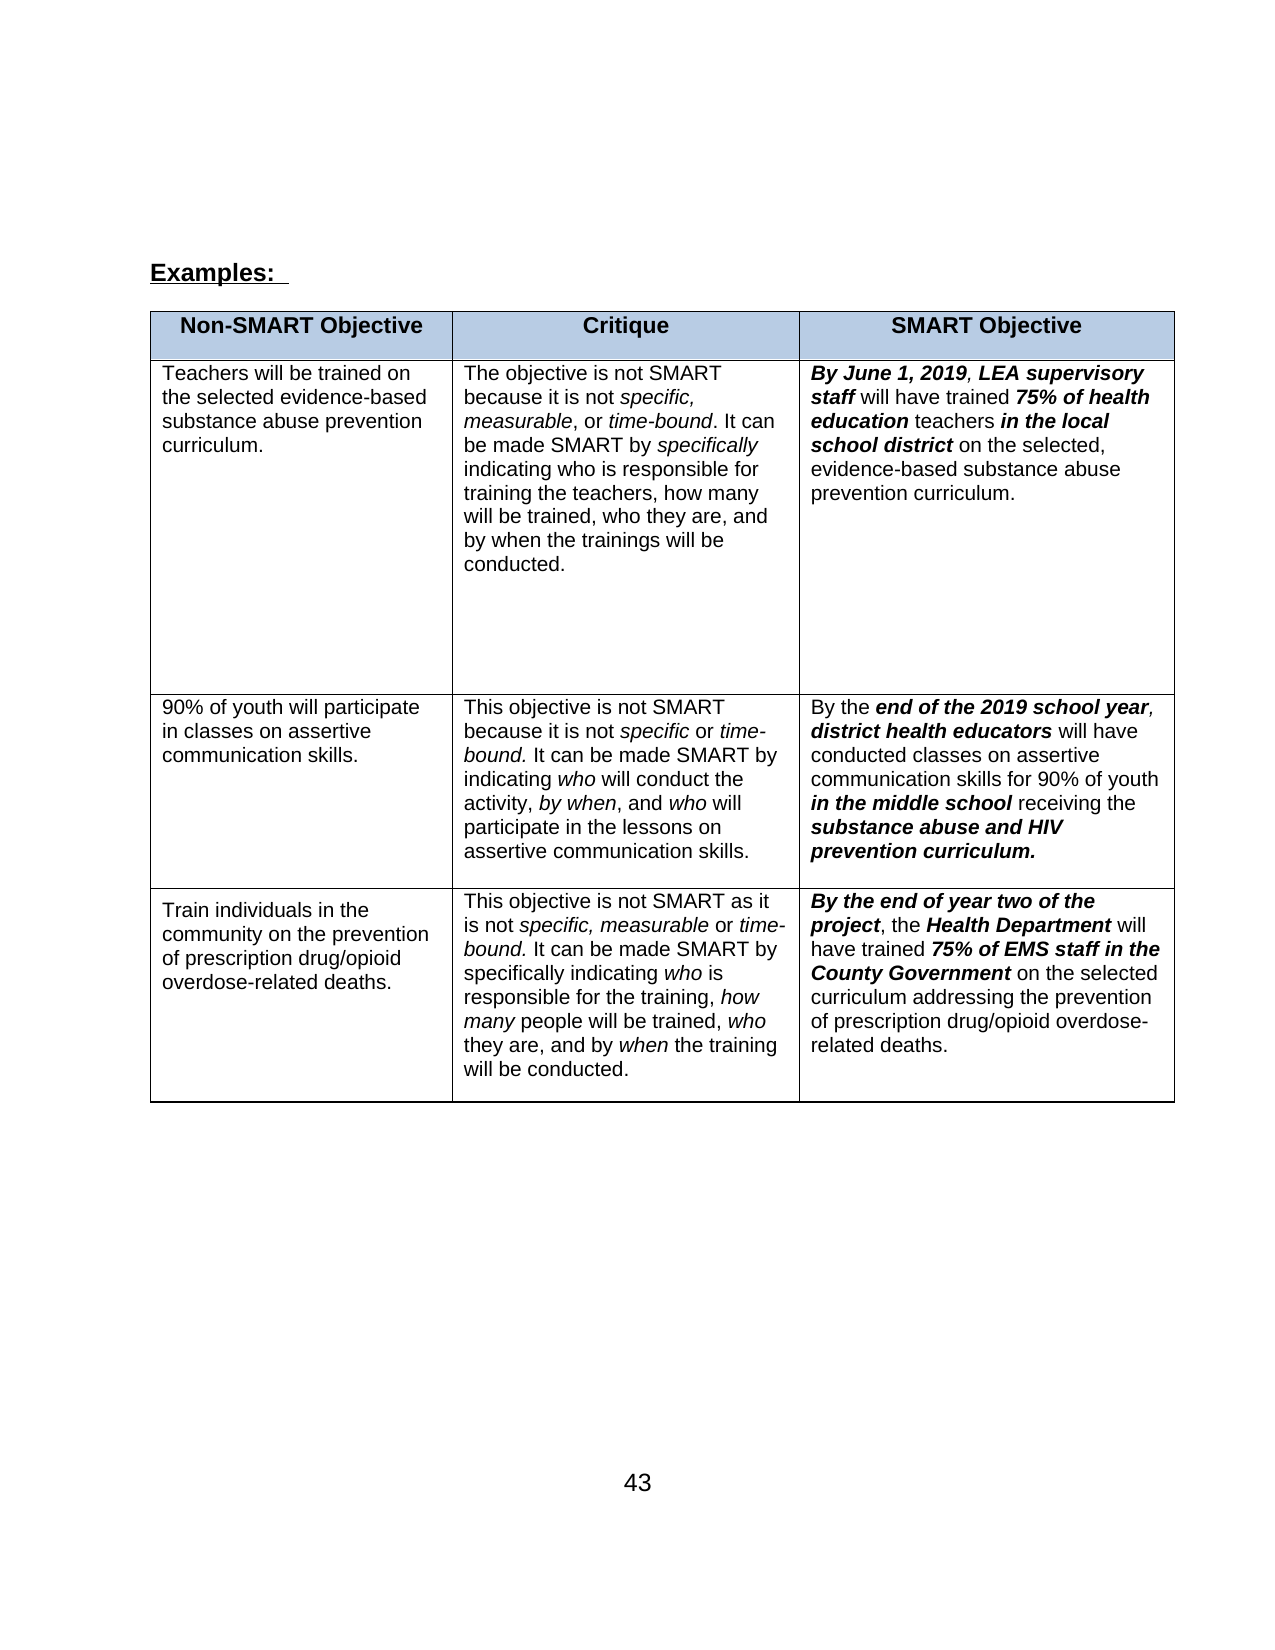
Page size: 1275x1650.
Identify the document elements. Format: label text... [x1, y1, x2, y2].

table_cell By the end of year two of the project, the Health Department will have trained 75% of EMS staff in the County Government on the selected curriculum addressing the prevention of prescription drug/opioid overdose-related deaths. [800, 889, 1174, 1101]
table_cell By June 1, 2019, LEA supervisory staff will have trained 75% of health education teachers in the local school district on the selected, evidence-based substance abuse prevention curriculum. [800, 361, 1174, 694]
table_cell 90% of youth will participate in classes on assertive communication skills. [151, 695, 452, 888]
table_cell This objective is not SMART as it is not specific, measurable or time-bound. It can be made SMART by specifically indicating who is responsible for the training, how many people will be trained, who they are, and by when the training will be conducted. [453, 889, 799, 1101]
text Examples: [150, 257, 1125, 286]
table_header Critique [453, 312, 799, 359]
table_cell Teachers will be trained on the selected evidence-based substance abuse prevention curriculum. [151, 361, 452, 694]
table_cell By the end of the 2019 school year, district health educators will have conducted classes on assertive communication skills for 90% of youth in the middle school receiving the substance abuse and HIV prevention curriculum. [800, 695, 1174, 888]
table_cell Train individuals in the community on the prevention of prescription drug/opioid overdose-related deaths. [151, 889, 452, 1101]
table_header SMART Objective [800, 312, 1174, 359]
table_cell This objective is not SMART because it is not specific or time-bound. It can be made SMART by indicating who will conduct the activity, by when, and who will participate in the lessons on assertive communication skills. [453, 695, 799, 888]
table_cell The objective is not SMART because it is not specific, measurable, or time-bound. It can be made SMART by specifically indicating who is responsible for training the teachers, how many will be trained, who they are, and by when the trainings will be conducted. [453, 361, 799, 694]
table_header Non-SMART Objective [151, 312, 452, 359]
